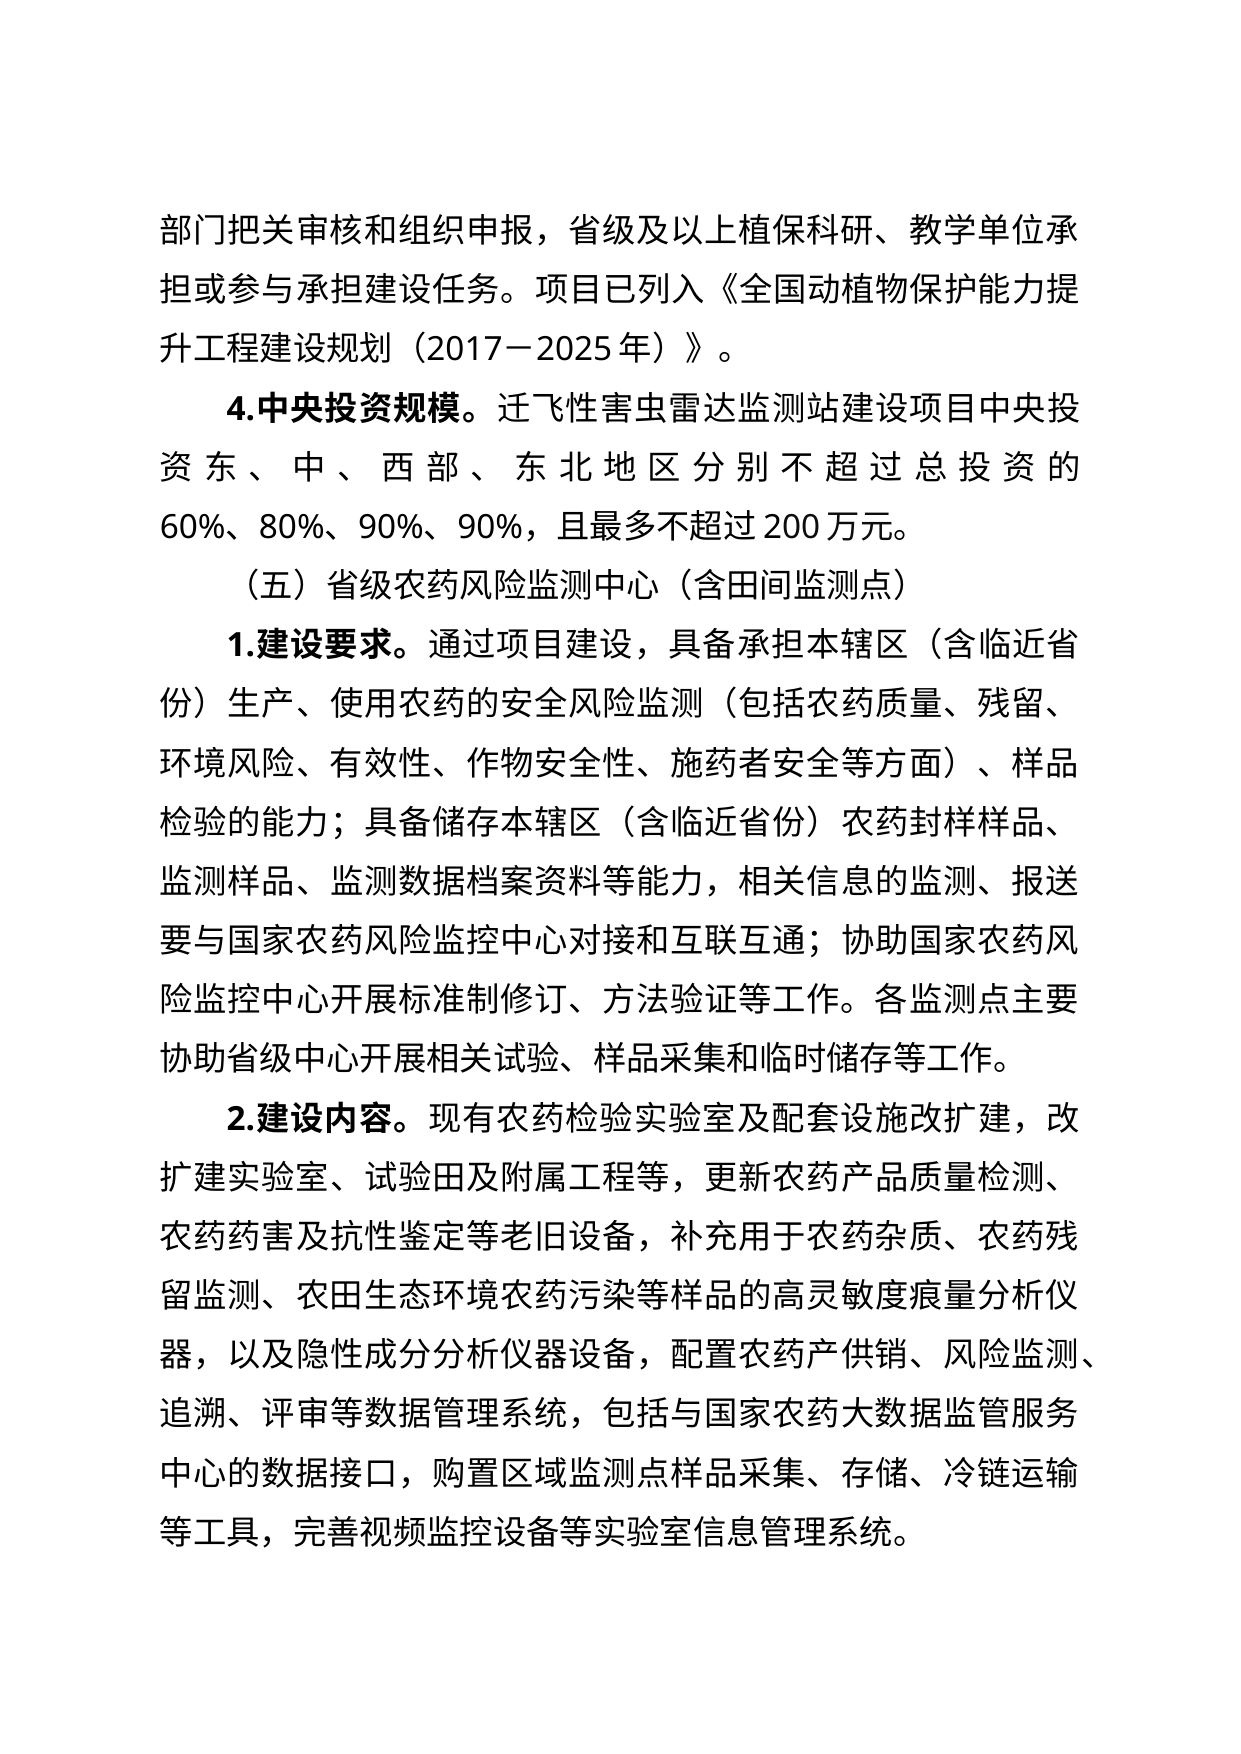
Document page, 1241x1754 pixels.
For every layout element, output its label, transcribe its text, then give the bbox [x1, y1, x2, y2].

text 4.中央投资规模。迁飞性害虫雷达监测站建设项目中央投资东、中、西部、东北地区分别不超过总投资的60%、80%、90%、90%，且最多不超过200万元。 [159, 373, 1081, 550]
text 1.建设要求。通过项目建设，具备承担本辖区（含临近省份）生产、使用农药的安全风险监测（包括农药质量、残留、环境风险、有效性、作物安全性、施药者安全等方面）、样品检验的能力；具备储存本辖区（含临近省份）农药封样样品、监测样品、监测数据档案资料等能力，相关信息的监测、报送要与国家农药风险监控中心对接和互联互通；协助国家农药风险监控中心开展标准制修订、方法验证等工作。各监测点主要协助省级中心开展相关试验、样品采集和临时储存等工作。 [159, 609, 1081, 1083]
text （五）省级农药风险监测中心（含田间监测点） [159, 550, 1081, 609]
text 2.建设内容。现有农药检验实验室及配套设施改扩建，改扩建实验室、试验田及附属工程等，更新农药产品质量检测、农药药害及抗性鉴定等老旧设备，补充用于农药杂质、农药残留监测、农田生态环境农药污染等样品的高灵敏度痕量分析仪器，以及隐性成分分析仪器设备，配置农药产供销、风险监测、追溯、评审等数据管理系统，包括与国家农药大数据监管服务中心的数据接口，购置区域监测点样品采集、存储、冷链运输等工具，完善视频监控设备等实验室信息管理系统。 [159, 1083, 1081, 1556]
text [159, 195, 1081, 373]
